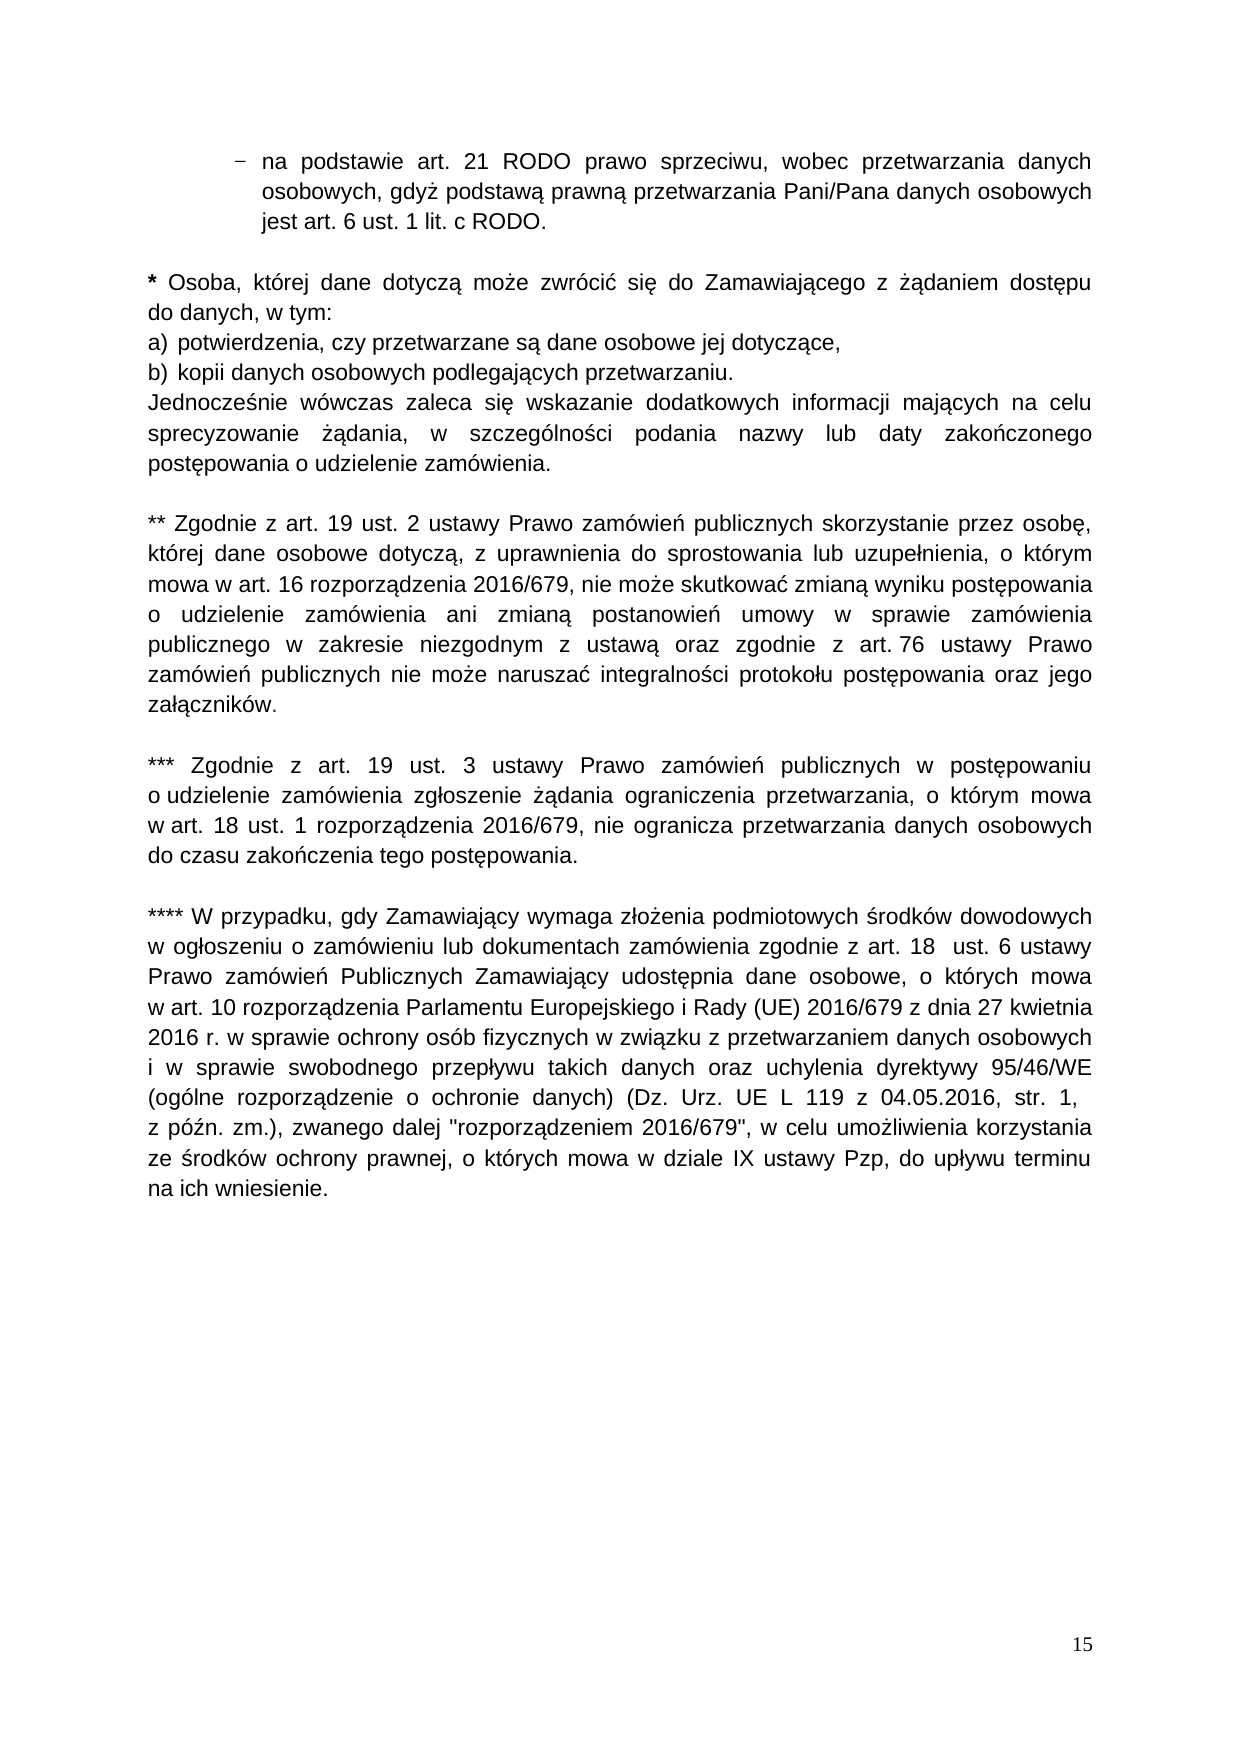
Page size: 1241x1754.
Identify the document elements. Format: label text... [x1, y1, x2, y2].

text ** Zgodnie z art. 19 ust. 2 ustawy Prawo zamówień publicznych skorzystanie przez osobę, której dane osobowe dotyczą, z uprawnienia do sprostowania lub uzupełnienia, o którym mowa w art. 16 rozporządzenia 2016/679, nie może skutkować zmianą wyniku postępowania o udzielenie zamówienia ani zmianą postanowień umowy w sprawie zamówienia publicznego w zakresie niezgodnym z ustawą oraz zgodnie z art. 76 ustawy Prawo zamówień publicznych nie może naruszać integralności protokołu postępowania oraz jego załączników. [148, 510, 1093, 718]
text *** Zgodnie z art. 19 ust. 3 ustawy Prawo zamówień publicznych w postępowaniu o udzielenie zamówienia zgłoszenie żądania ograniczenia przetwarzania, o którym mowa w art. 18 ust. 1 rozporządzenia 2016/679, nie ogranicza przetwarzania danych osobowych do czasu zakończenia tego postępowania. [148, 752, 1093, 869]
list na podstawie art. 21 RODO prawo sprzeciwu, wobec przetwarzania danych osobowych, gdyż podstawą prawną przetwarzania Pani/Pana danych osobowych jest art. 6 ust. 1 lit. c RODO. [232, 148, 1093, 234]
list * Osoba, której dane dotyczą może zwrócić się do Zamawiającego z żądaniem dostępu do danych, w tym: [148, 268, 1093, 325]
text **** W przypadku, gdy Zamawiający wymaga złożenia podmiotowych środków dowodowych w ogłoszeniu o zamówieniu lub dokumentach zamówienia zgodnie z art. 18 ust. 6 ustawy Prawo zamówień Publicznych Zamawiający udostępnia dane osobowe, o których mowa w art. 10 rozporządzenia Parlamentu Europejskiego i Rady (UE) 2016/679 z dnia 27 kwietnia 2016 r. w sprawie ochrony osób fizycznych w związku z przetwarzaniem danych osobowych i w sprawie swobodnego przepływu takich danych oraz uchylenia dyrektywy 95/46/WE (ogólne rozporządzenie o ochronie danych) (Dz. Urz. UE L 119 z 04.05.2016, str. 1, z późn. zm.), zwanego dalej "rozporządzeniem 2016/679", w celu umożliwienia korzystania ze środków ochrony prawnej, o których mowa w dziale IX ustawy Pzp, do upływu terminu na ich wniesienie. [148, 903, 1093, 1201]
list potwierdzenia, czy przetwarzane są dane osobowe jej dotyczące, [148, 329, 1093, 355]
list kopii danych osobowych podlegających przetwarzaniu. [148, 359, 1093, 386]
text Jednocześnie wówczas zaleca się wskazanie dodatkowych informacji mających na celu sprecyzowanie żądania, w szczególności podania nazwy lub daty zakończonego postępowania o udzielenie zamówienia. [148, 389, 1093, 476]
